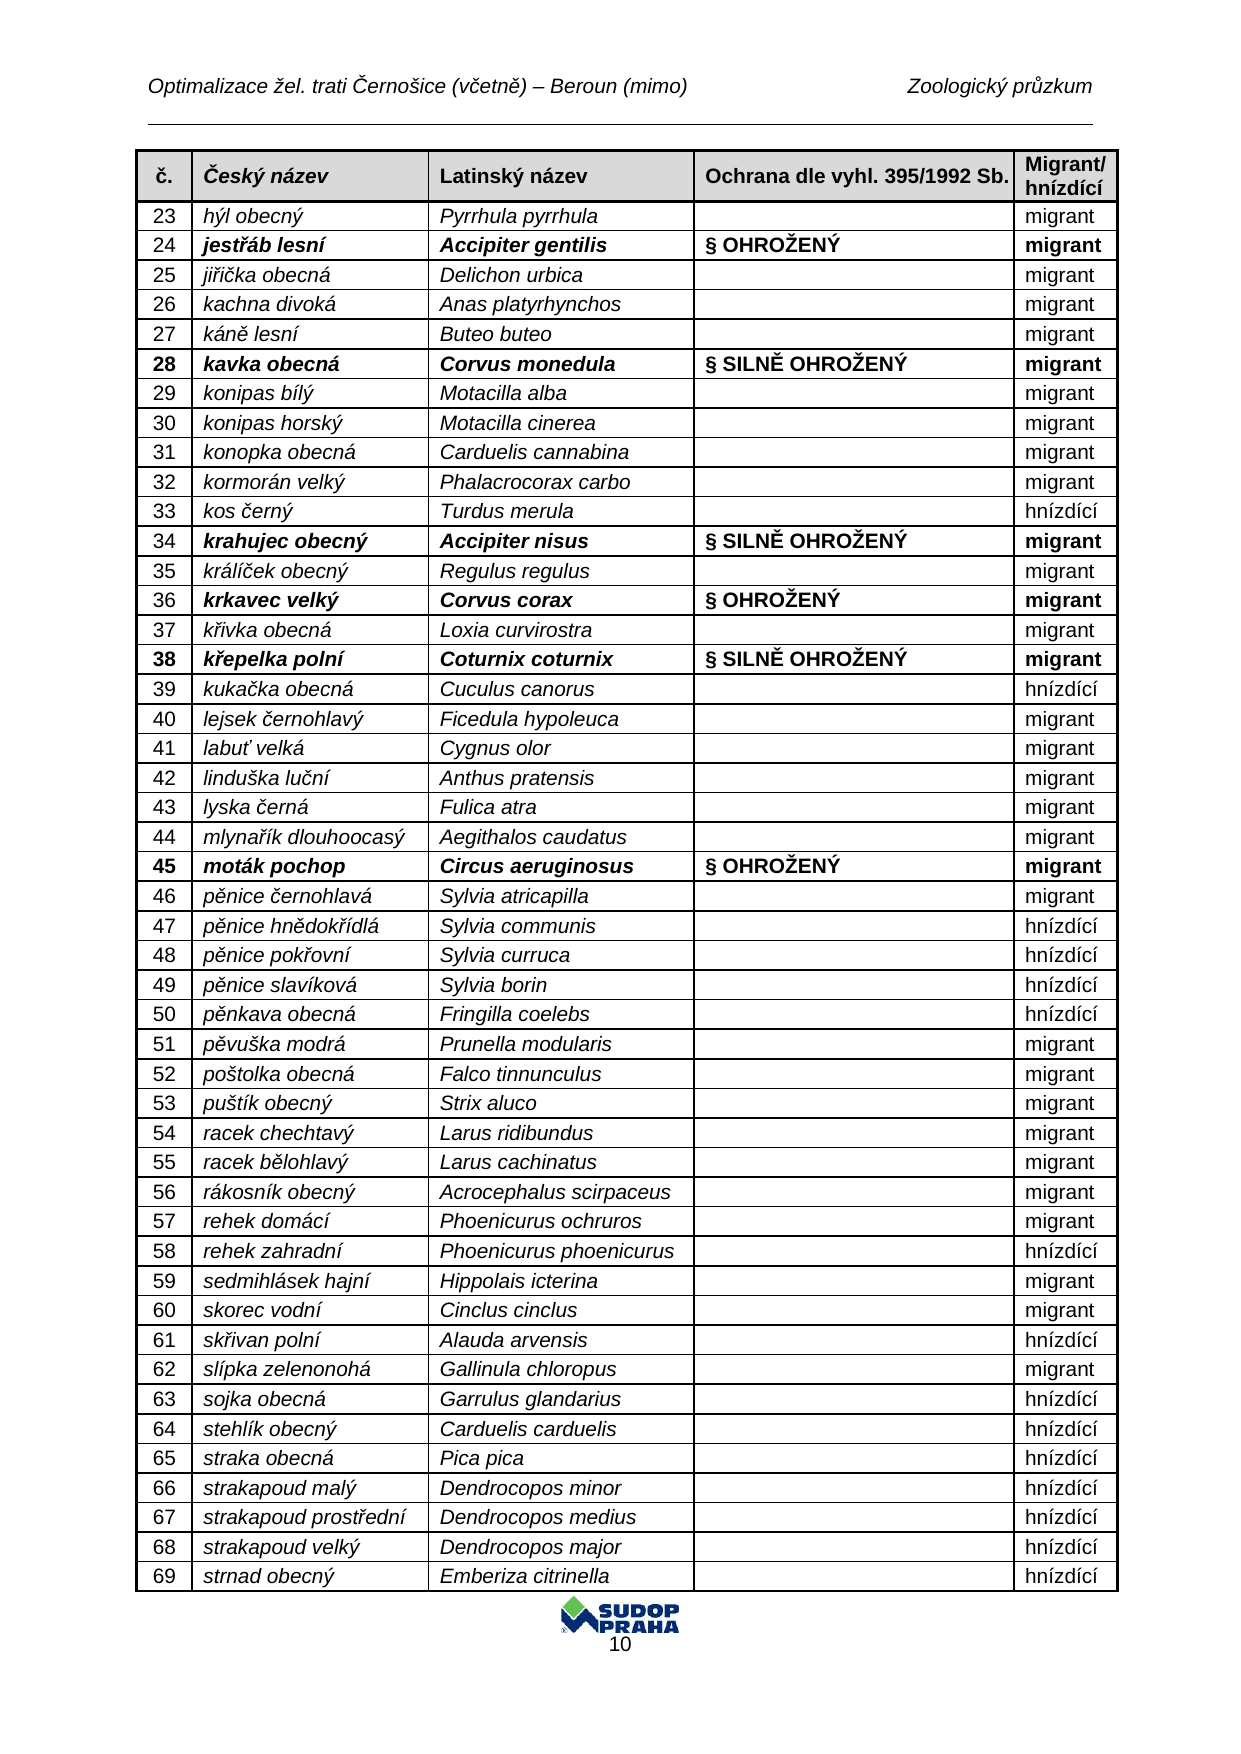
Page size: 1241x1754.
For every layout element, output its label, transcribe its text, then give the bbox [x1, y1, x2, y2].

table_cell hnízdící [1015, 1533, 1116, 1561]
table_cell [695, 793, 1013, 821]
table_header Latinský název [429, 152, 693, 200]
table_cell hnízdící [1015, 1000, 1116, 1028]
table_cell migrant [1015, 1148, 1116, 1176]
table_cell slípka zelenonohá [193, 1355, 428, 1383]
table_cell [695, 1415, 1013, 1442]
table_cell Accipiter nisus [429, 527, 693, 555]
table_cell Falco tinnunculus [429, 1060, 693, 1087]
table_cell Dendrocopos medius [429, 1503, 693, 1531]
table_cell 31 [138, 438, 191, 466]
table_cell Larus ridibundus [429, 1119, 693, 1147]
table_cell [695, 616, 1013, 644]
table_cell [695, 438, 1013, 466]
table_cell 40 [138, 705, 191, 732]
table_cell káně lesní [193, 320, 428, 348]
table_cell migrant [1015, 320, 1116, 348]
table_cell § SILNĚ OHROŽENÝ [695, 645, 1013, 673]
table_cell kavka obecná [193, 350, 428, 377]
table_cell Phoenicurus ochruros [429, 1207, 693, 1235]
table_cell hýl obecný [193, 203, 428, 229]
table_cell 45 [138, 852, 191, 880]
table_cell migrant [1015, 1030, 1116, 1058]
table_cell migrant [1015, 586, 1116, 614]
table_cell § SILNĚ OHROŽENÝ [695, 527, 1013, 555]
table_cell [695, 1296, 1013, 1324]
table_cell 29 [138, 379, 191, 407]
table_cell Regulus regulus [429, 557, 693, 584]
table_cell 54 [138, 1119, 191, 1147]
table_cell [695, 1562, 1013, 1590]
table_cell Coturnix coturnix [429, 645, 693, 673]
table_cell [695, 971, 1013, 999]
table_cell 65 [138, 1444, 191, 1472]
table_cell migrant [1015, 1060, 1116, 1087]
table_cell 32 [138, 468, 191, 496]
table_cell sedmihlásek hajní [193, 1267, 428, 1294]
table_cell hnízdící [1015, 1385, 1116, 1413]
table_header Ochrana dle vyhl. 395/1992 Sb. [695, 152, 1013, 200]
table_cell Garrulus glandarius [429, 1385, 693, 1413]
table_cell Delichon urbica [429, 261, 693, 289]
table_cell Dendrocopos minor [429, 1474, 693, 1502]
table_cell 33 [138, 497, 191, 525]
table_cell migrant [1015, 409, 1116, 437]
table_cell 38 [138, 645, 191, 673]
table_cell migrant [1015, 203, 1116, 229]
table_cell 66 [138, 1474, 191, 1502]
table_cell 59 [138, 1267, 191, 1294]
table_header Český název [193, 152, 428, 200]
table_cell migrant [1015, 764, 1116, 792]
table_cell Ficedula hypoleuca [429, 705, 693, 732]
table_cell Cygnus olor [429, 734, 693, 762]
table_cell [695, 409, 1013, 437]
table_cell hnízdící [1015, 1326, 1116, 1354]
table_cell hnízdící [1015, 971, 1116, 999]
table_cell Sylvia borin [429, 971, 693, 999]
table_cell 63 [138, 1385, 191, 1413]
table_cell [695, 1060, 1013, 1087]
table_cell [695, 1533, 1013, 1561]
table_cell pěvuška modrá [193, 1030, 428, 1058]
table_cell Cinclus cinclus [429, 1296, 693, 1324]
table_cell migrant [1015, 468, 1116, 496]
table_cell Fulica atra [429, 793, 693, 821]
table_cell stehlík obecný [193, 1415, 428, 1442]
table_cell 34 [138, 527, 191, 555]
table_cell 39 [138, 675, 191, 703]
table_cell migrant [1015, 557, 1116, 584]
table_cell 48 [138, 941, 191, 969]
table_cell [695, 823, 1013, 851]
table_cell 25 [138, 261, 191, 289]
table_cell [695, 1503, 1013, 1531]
table_cell [695, 203, 1013, 229]
table_cell skorec vodní [193, 1296, 428, 1324]
table_cell konipas bílý [193, 379, 428, 407]
table_cell migrant [1015, 645, 1116, 673]
table_cell 64 [138, 1415, 191, 1442]
table_cell 30 [138, 409, 191, 437]
table_cell rákosník obecný [193, 1178, 428, 1206]
table_cell strakapoud velký [193, 1533, 428, 1561]
table_cell strakapoud malý [193, 1474, 428, 1502]
table_cell [695, 675, 1013, 703]
table_cell pěnice pokřovní [193, 941, 428, 969]
table_cell straka obecná [193, 1444, 428, 1472]
table_cell hnízdící [1015, 1474, 1116, 1502]
table_cell Gallinula chloropus [429, 1355, 693, 1383]
table_cell [695, 882, 1013, 910]
table_cell skřivan polní [193, 1326, 428, 1354]
table_cell [695, 1178, 1013, 1206]
table_cell 62 [138, 1355, 191, 1383]
table_cell [695, 261, 1013, 289]
table_cell Anas platyrhynchos [429, 290, 693, 318]
table_cell 57 [138, 1207, 191, 1235]
table_cell [695, 468, 1013, 496]
table_cell sojka obecná [193, 1385, 428, 1413]
table_cell [695, 290, 1013, 318]
table_cell 69 [138, 1562, 191, 1590]
table_cell pěnice hnědokřídlá [193, 912, 428, 939]
table_cell rehek zahradní [193, 1237, 428, 1265]
table_cell krkavec velký [193, 586, 428, 614]
table_cell [695, 1385, 1013, 1413]
table_cell [695, 1089, 1013, 1117]
table_cell Carduelis cannabina [429, 438, 693, 466]
table_cell Turdus merula [429, 497, 693, 525]
table_cell linduška luční [193, 764, 428, 792]
table_cell krahujec obecný [193, 527, 428, 555]
table_cell migrant [1015, 705, 1116, 732]
table_cell [695, 941, 1013, 969]
table_cell 36 [138, 586, 191, 614]
table_cell Phalacrocorax carbo [429, 468, 693, 496]
table_cell 24 [138, 231, 191, 259]
table_cell racek chechtavý [193, 1119, 428, 1147]
table_cell Cuculus canorus [429, 675, 693, 703]
table_cell [695, 912, 1013, 939]
table_cell 52 [138, 1060, 191, 1087]
table_cell Circus aeruginosus [429, 852, 693, 880]
table_cell [695, 497, 1013, 525]
table_cell [695, 734, 1013, 762]
table_cell poštolka obecná [193, 1060, 428, 1087]
table_cell Emberiza citrinella [429, 1562, 693, 1590]
table_cell 67 [138, 1503, 191, 1531]
table_cell 35 [138, 557, 191, 584]
table_cell 44 [138, 823, 191, 851]
table_cell [695, 1000, 1013, 1028]
table_cell Motacilla cinerea [429, 409, 693, 437]
table_cell Sylvia communis [429, 912, 693, 939]
table_cell Hippolais icterina [429, 1267, 693, 1294]
table_cell migrant [1015, 852, 1116, 880]
table_cell hnízdící [1015, 912, 1116, 939]
table_cell Corvus corax [429, 586, 693, 614]
table_cell migrant [1015, 290, 1116, 318]
table_cell Pica pica [429, 1444, 693, 1472]
table_cell migrant [1015, 379, 1116, 407]
table_cell 27 [138, 320, 191, 348]
table_cell 37 [138, 616, 191, 644]
table_cell 47 [138, 912, 191, 939]
table_cell [695, 379, 1013, 407]
table_cell migrant [1015, 231, 1116, 259]
table_cell Corvus monedula [429, 350, 693, 377]
table_cell 58 [138, 1237, 191, 1265]
table_cell konopka obecná [193, 438, 428, 466]
table_cell kachna divoká [193, 290, 428, 318]
table_cell [695, 764, 1013, 792]
table_cell 49 [138, 971, 191, 999]
table_cell hnízdící [1015, 1415, 1116, 1442]
table_cell křivka obecná [193, 616, 428, 644]
table_cell [695, 557, 1013, 584]
table_cell 28 [138, 350, 191, 377]
table_cell Motacilla alba [429, 379, 693, 407]
table_cell Dendrocopos major [429, 1533, 693, 1561]
table_cell 60 [138, 1296, 191, 1324]
table_cell 51 [138, 1030, 191, 1058]
table_cell migrant [1015, 527, 1116, 555]
table_cell Larus cachinatus [429, 1148, 693, 1176]
table_header Migrant/ hnízdící [1015, 152, 1116, 200]
table_cell [695, 705, 1013, 732]
table_cell strakapoud prostřední [193, 1503, 428, 1531]
table_cell Alauda arvensis [429, 1326, 693, 1354]
table_cell migrant [1015, 438, 1116, 466]
table_cell [695, 1148, 1013, 1176]
table_cell kukačka obecná [193, 675, 428, 703]
table_cell labuť velká [193, 734, 428, 762]
table_cell migrant [1015, 350, 1116, 377]
table_cell hnízdící [1015, 497, 1116, 525]
table_cell [695, 1207, 1013, 1235]
table_cell [695, 1326, 1013, 1354]
table_cell migrant [1015, 1355, 1116, 1383]
table_cell migrant [1015, 1296, 1116, 1324]
table_cell Aegithalos caudatus [429, 823, 693, 851]
table_cell 55 [138, 1148, 191, 1176]
table_cell [695, 1237, 1013, 1265]
table_cell Phoenicurus phoenicurus [429, 1237, 693, 1265]
table_cell migrant [1015, 1089, 1116, 1117]
table_cell 43 [138, 793, 191, 821]
table_cell hnízdící [1015, 1562, 1116, 1590]
table_cell 68 [138, 1533, 191, 1561]
table_cell pěnice černohlavá [193, 882, 428, 910]
table_cell [695, 1119, 1013, 1147]
table_cell § OHROŽENÝ [695, 586, 1013, 614]
table_cell lyska černá [193, 793, 428, 821]
table_cell Prunella modularis [429, 1030, 693, 1058]
table_cell 42 [138, 764, 191, 792]
table_cell 56 [138, 1178, 191, 1206]
table_cell 23 [138, 203, 191, 229]
table_cell pěnkava obecná [193, 1000, 428, 1028]
table_cell Sylvia curruca [429, 941, 693, 969]
table_cell migrant [1015, 1267, 1116, 1294]
table_cell Carduelis carduelis [429, 1415, 693, 1442]
table_cell hnízdící [1015, 1444, 1116, 1472]
table_cell migrant [1015, 1207, 1116, 1235]
table_cell migrant [1015, 616, 1116, 644]
table_cell [695, 1444, 1013, 1472]
table_cell mlynařík dlouhoocasý [193, 823, 428, 851]
table_cell kormorán velký [193, 468, 428, 496]
table_cell migrant [1015, 734, 1116, 762]
table_cell [695, 1030, 1013, 1058]
table_cell Acrocephalus scirpaceus [429, 1178, 693, 1206]
table_cell 46 [138, 882, 191, 910]
table_cell Strix aluco [429, 1089, 693, 1117]
table_header č. [138, 152, 191, 200]
table_cell [695, 1355, 1013, 1383]
table_cell 26 [138, 290, 191, 318]
table_cell pěnice slavíková [193, 971, 428, 999]
table_cell lejsek černohlavý [193, 705, 428, 732]
table_cell jestřáb lesní [193, 231, 428, 259]
table_cell Sylvia atricapilla [429, 882, 693, 910]
table_cell Accipiter gentilis [429, 231, 693, 259]
table_cell § SILNĚ OHROŽENÝ [695, 350, 1013, 377]
table_cell migrant [1015, 823, 1116, 851]
table_cell hnízdící [1015, 1503, 1116, 1531]
table_cell 53 [138, 1089, 191, 1117]
table_cell Pyrrhula pyrrhula [429, 203, 693, 229]
table_cell migrant [1015, 882, 1116, 910]
table_cell migrant [1015, 261, 1116, 289]
table_cell § OHROŽENÝ [695, 231, 1013, 259]
table_cell Buteo buteo [429, 320, 693, 348]
table_cell hnízdící [1015, 675, 1116, 703]
table_cell křepelka polní [193, 645, 428, 673]
table_cell strnad obecný [193, 1562, 428, 1590]
table_cell migrant [1015, 793, 1116, 821]
table_cell konipas horský [193, 409, 428, 437]
table_cell puštík obecný [193, 1089, 428, 1117]
table_cell Fringilla coelebs [429, 1000, 693, 1028]
table_cell jiřička obecná [193, 261, 428, 289]
table_cell kos černý [193, 497, 428, 525]
table_cell 61 [138, 1326, 191, 1354]
table_cell moták pochop [193, 852, 428, 880]
table_cell [695, 320, 1013, 348]
table_cell racek bělohlavý [193, 1148, 428, 1176]
table_cell migrant [1015, 1119, 1116, 1147]
picture [561, 1596, 679, 1633]
table_cell hnízdící [1015, 1237, 1116, 1265]
table_cell [695, 1474, 1013, 1502]
table_cell Anthus pratensis [429, 764, 693, 792]
table_cell [695, 1267, 1013, 1294]
table_cell Loxia curvirostra [429, 616, 693, 644]
table_cell 41 [138, 734, 191, 762]
table_cell rehek domácí [193, 1207, 428, 1235]
table_cell 50 [138, 1000, 191, 1028]
table_cell § OHROŽENÝ [695, 852, 1013, 880]
table_cell králíček obecný [193, 557, 428, 584]
table_cell hnízdící [1015, 941, 1116, 969]
table_cell migrant [1015, 1178, 1116, 1206]
